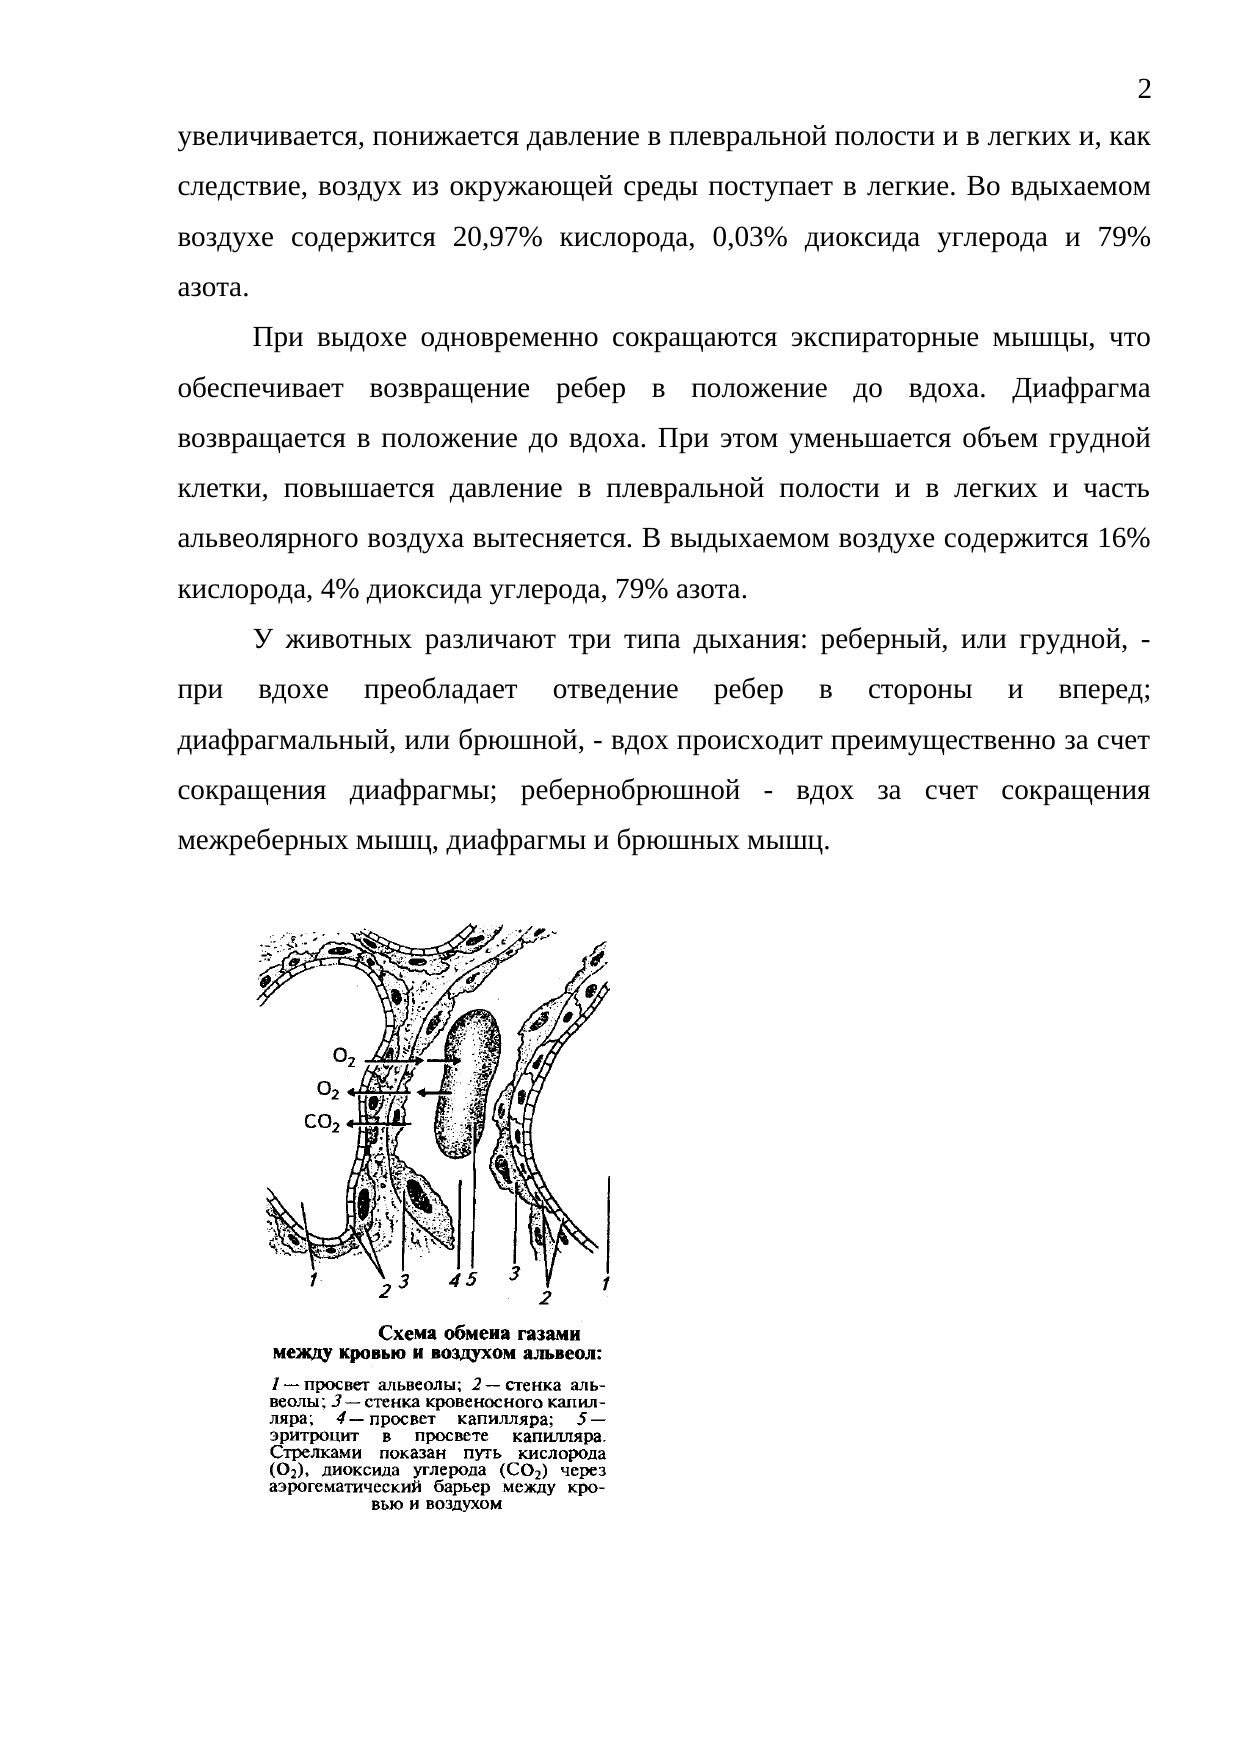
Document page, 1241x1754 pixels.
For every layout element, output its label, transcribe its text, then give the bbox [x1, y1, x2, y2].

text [177, 118, 1152, 303]
text При выдохе одновременно сокращаются экспираторные мышцы, что обеспечивает возвращение ребер в положение до вдоха. Диафрагма возвращается в положение до вдоха. При этом уменьшается объем грудной клетки, повышается давление в плевральной полости и в легких и часть альвеолярного воздуха вытесняется. В выдыхаемом воздухе содержится 16% кислорода, 4% диоксида углерода, 79% азота. [177, 319, 1152, 604]
text У животных различают три типа дыхания: реберный, или грудной, - при вдохе преобладает отведение ребер в стороны и вперед; диафрагмальный, или брюшной, - вдох происходит преимущественно за счет сокращения диафрагмы; ребернобрюшной - вдох за счет сокращения межреберных мышц, диафрагмы и брюшных мышц. [177, 621, 1152, 856]
